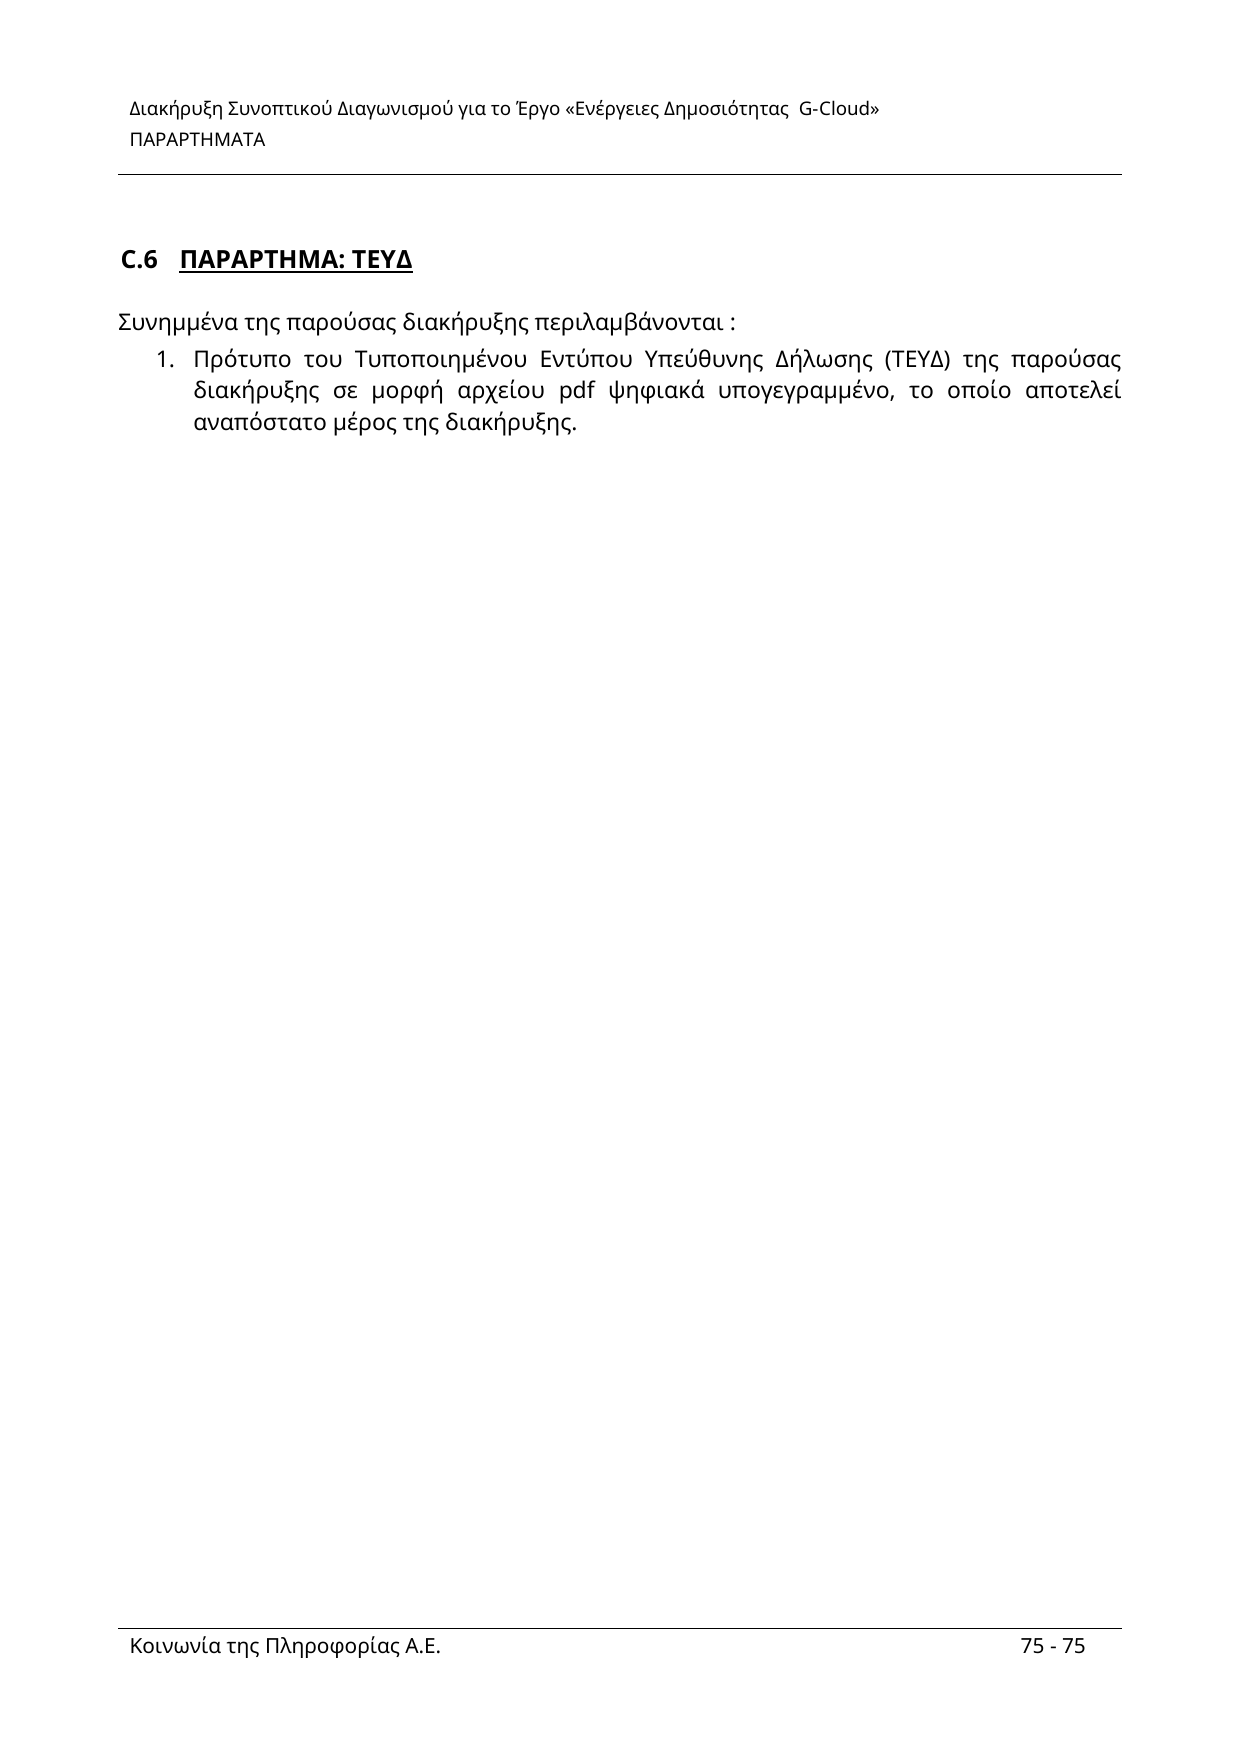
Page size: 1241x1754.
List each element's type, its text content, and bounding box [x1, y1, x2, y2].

subtitle ΠΑΡΑΡΤΗΜΑ: ΤΕΥΔ [120, 242, 1122, 276]
text Συνημμένα της παρούσας διακήρυξης περιλαμβάνονται : [118, 306, 1122, 337]
list Πρότυπο του Τυποποιημένου Εντύπου Υπεύθυνης Δήλωσης (ΤΕΥΔ) της παρούσας διακήρυξης σε μορφή αρχείου pdf ψηφιακά υπογεγραμμένο, το οποίο αποτελεί αναπόστατο μέρος της διακήρυξης. [156, 343, 1122, 437]
